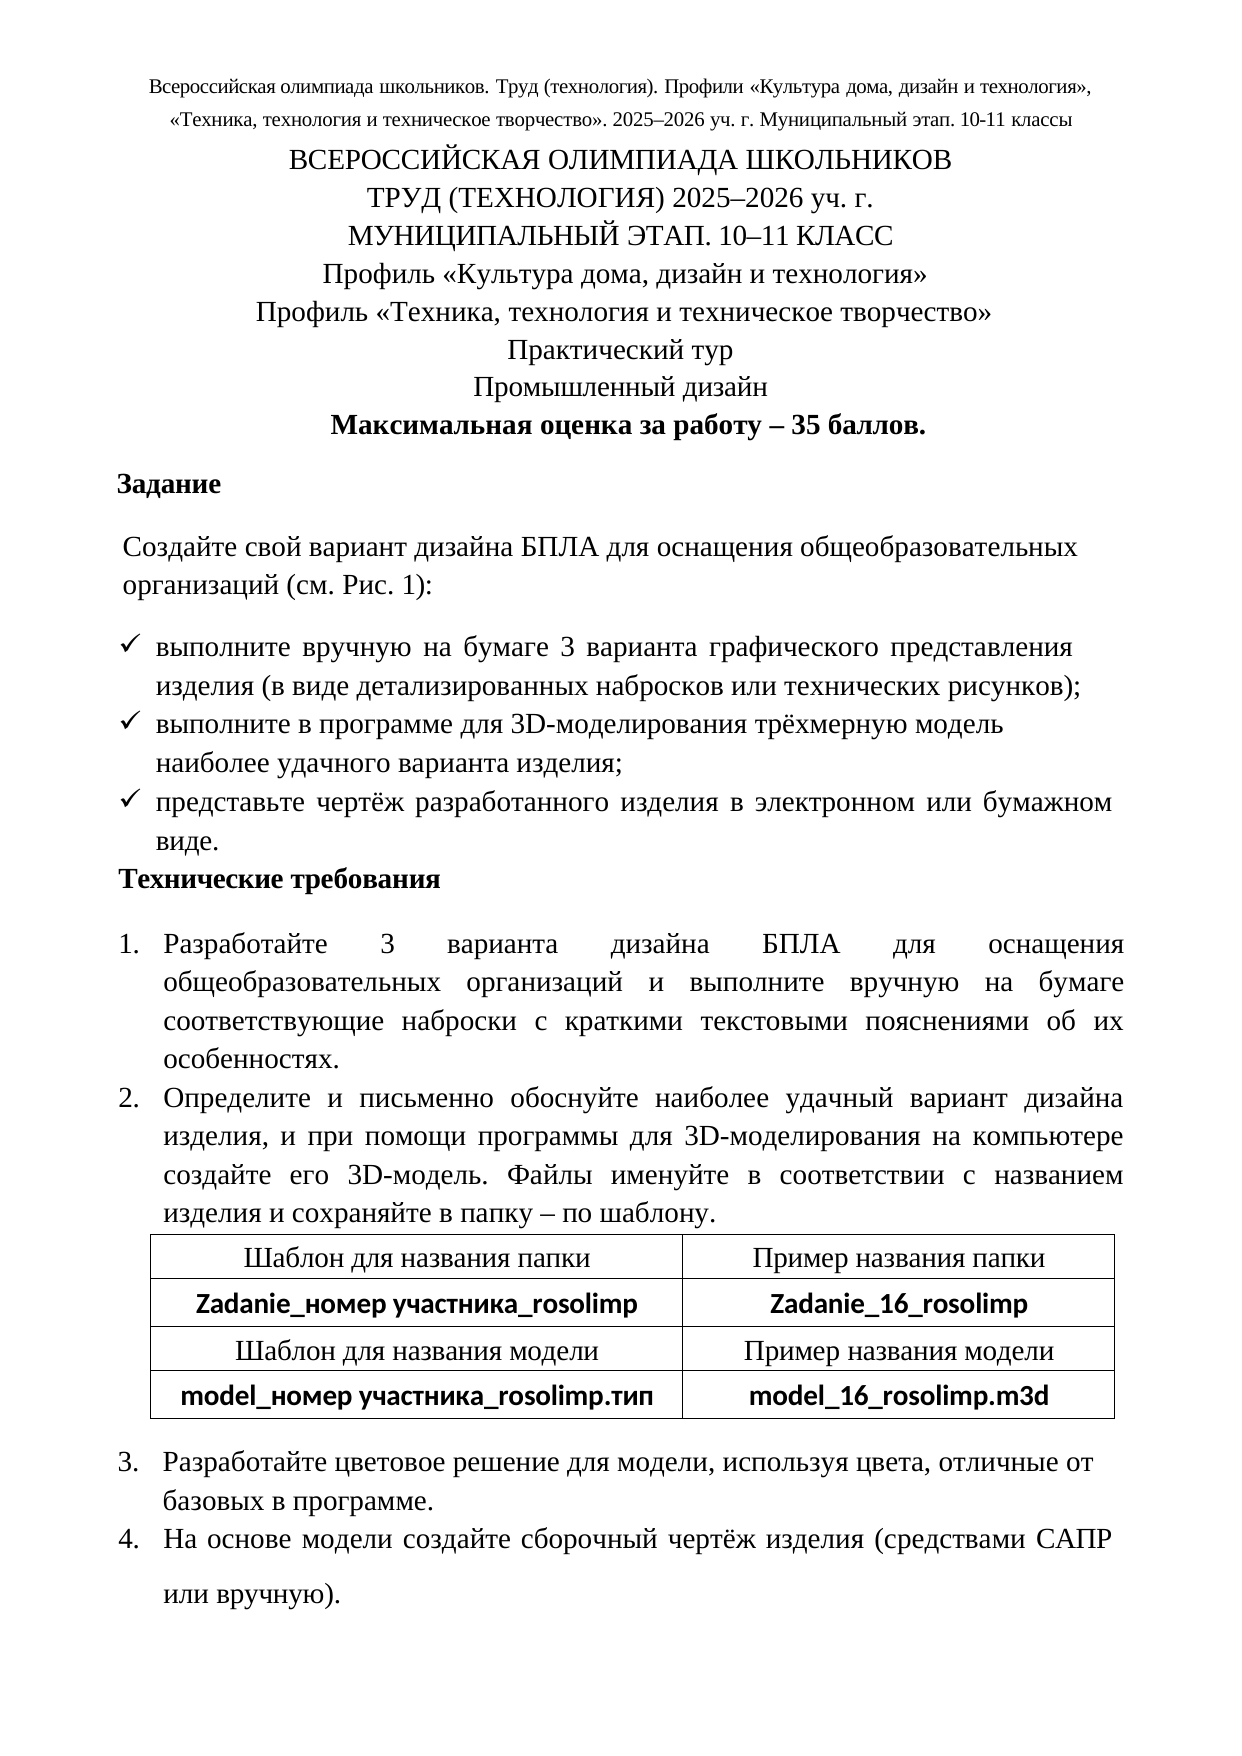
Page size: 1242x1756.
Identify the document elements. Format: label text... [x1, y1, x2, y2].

list выполните вручную на бумаге 3 варианта графического представления изделия (в виде детализированных набросков или технических рисунков); [118, 629, 1103, 702]
table_header Пример названия папки [683, 1235, 1114, 1278]
table_cell model_16_rosolimp.m3d [683, 1371, 1114, 1418]
table_cell Пример названия модели [683, 1327, 1114, 1370]
text МУНИЦИПАЛЬНЫЙ ЭТАП. 10–11 КЛАСС [147, 218, 1094, 251]
table_cell Zadanie_16_rosolimp [683, 1279, 1114, 1326]
text ВСЕРОССИЙСКАЯ ОЛИМПИАДА ШКОЛЬНИКОВ ТРУД (ТЕХНОЛОГИЯ) 2025–2026 уч. г. [255, 142, 985, 214]
table_cell Zadanie_номер участника_rosolimp [151, 1279, 682, 1326]
text Задание [116, 466, 1138, 499]
table_header Шаблон для названия папки [151, 1235, 682, 1278]
text или вручную). [163, 1577, 1138, 1610]
list выполните в программе для 3D-моделирования трёхмерную модель наиболее удачного варианта изделия; [118, 707, 1120, 779]
list Разработайте цветовое решение для модели, используя цвета, отличные от базовых в программе. [117, 1444, 1120, 1516]
list На основе модели создайте сборочный чертёж изделия (средствами САПР [118, 1521, 1138, 1555]
text Создайте свой вариант дизайна БПЛА для оснащения общеобразовательных организаций (см. Рис. 1): [122, 529, 1138, 601]
list Определите и письменно обоснуйте наиболее удачный вариант дизайна изделия, и при помощи программы для 3D-моделирования на компьютере создайте его 3D-модель. Файлы именуйте в соответствии с названием изделия и сохраняйте в папку – по шаблону. [118, 1080, 1124, 1229]
list представьте чертёж разработанного изделия в электронном или бумажном виде. [118, 784, 1117, 856]
list Разработайте 3 варианта дизайна БПЛА для оснащения общеобразовательных организаций и выполните вручную на бумаге соответствующие наброски с краткими текстовыми пояснениями об их особенностях. [118, 926, 1124, 1075]
text Практический тур Промышленный дизайн [473, 332, 933, 403]
subtitle Максимальная оценка за работу – 35 баллов. [271, 407, 985, 441]
table_cell Шаблон для названия модели [151, 1327, 682, 1370]
subtitle Технические требования [118, 861, 1138, 895]
table_cell model_номер участника_rosolimp.тип [151, 1371, 682, 1418]
text Профиль «Культура дома, дизайн и технология» Профиль «Техника, технология и техническое творчество» [256, 256, 1038, 327]
